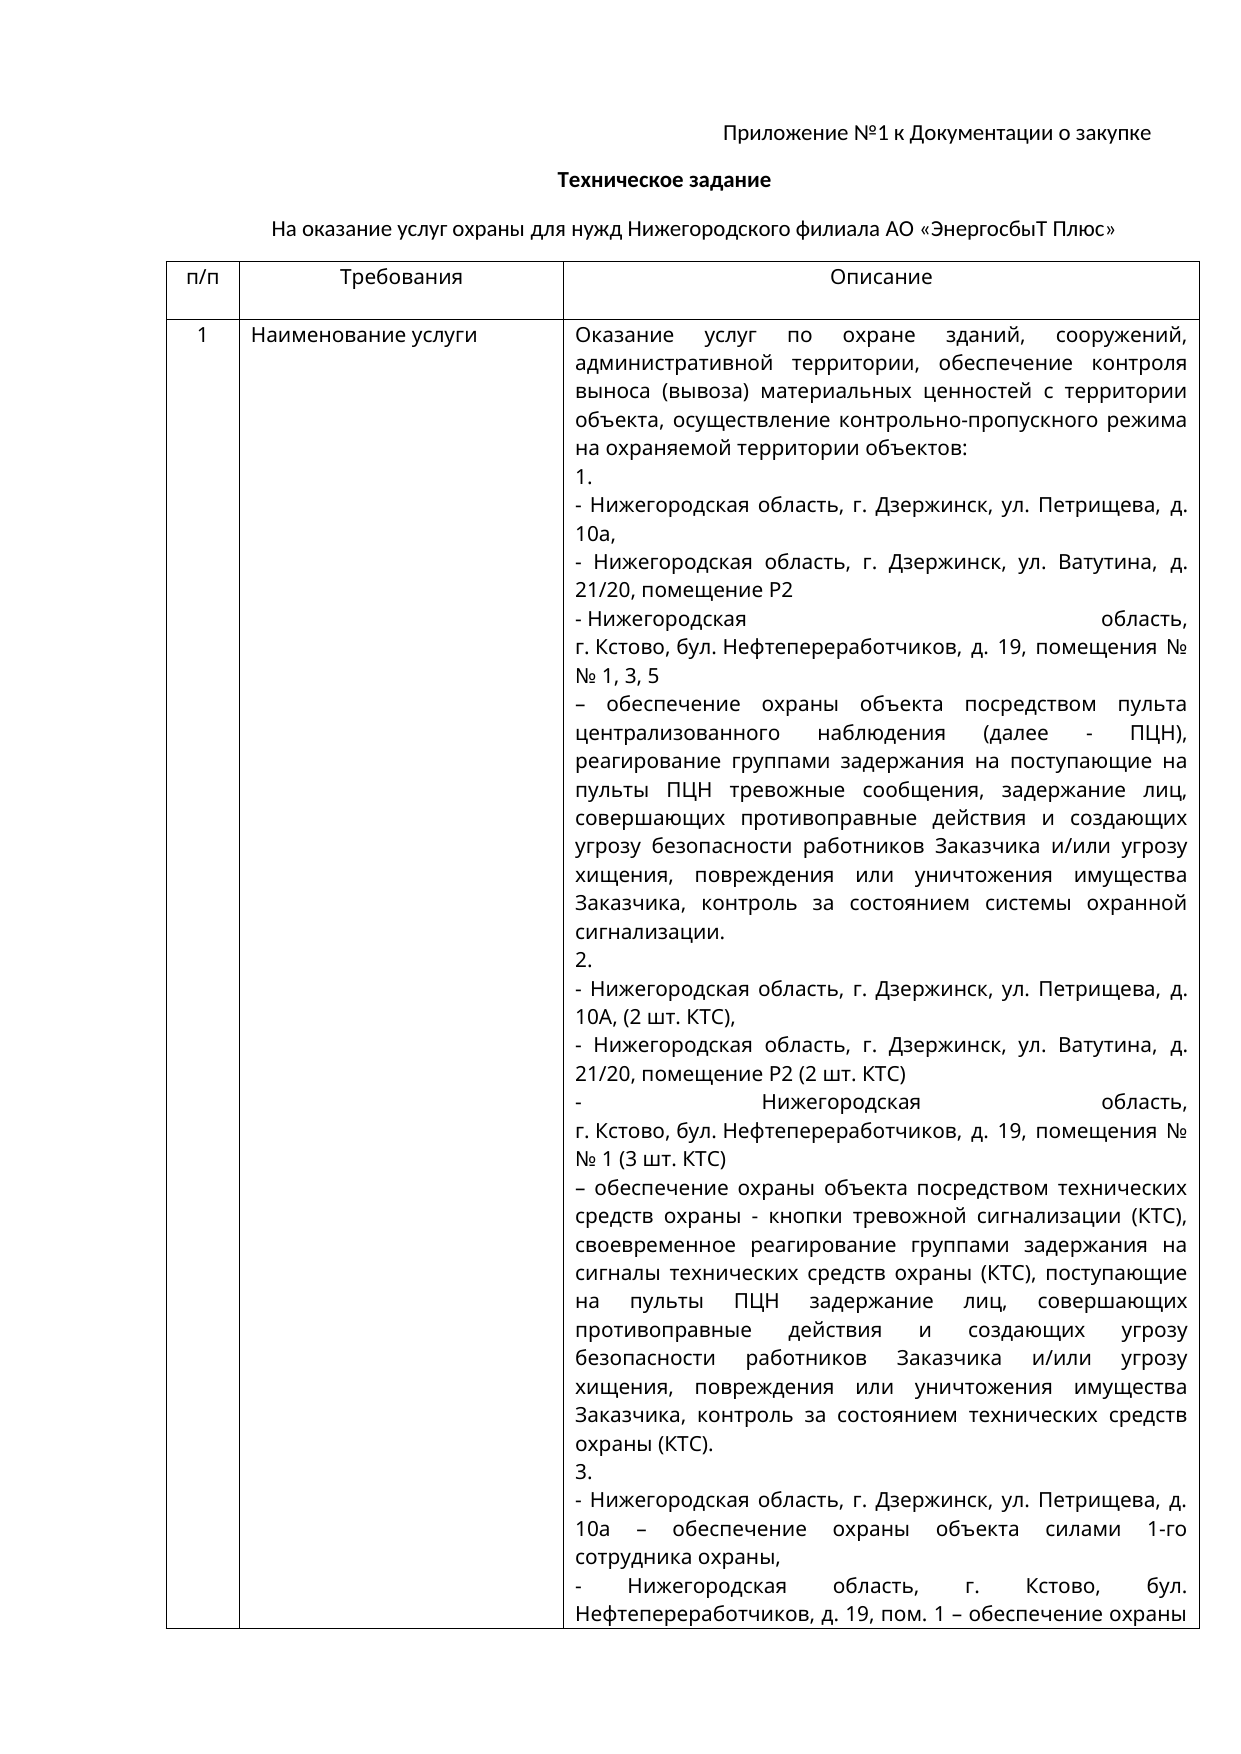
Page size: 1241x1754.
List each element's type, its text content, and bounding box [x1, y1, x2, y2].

text Техническое задание [177, 165, 1152, 193]
table_header Требования [240, 262, 563, 319]
table_header Описание [564, 262, 1199, 319]
table_cell Наименование услуги [240, 320, 563, 1628]
table_cell 1 [167, 320, 239, 1628]
text Приложение №1 к Документации о закупке [177, 118, 1152, 146]
text На оказание услуг охраны для нужд Нижегородского филиала АО «ЭнергосбыТ Плюс» [177, 214, 1152, 242]
table_header п/п [167, 262, 239, 319]
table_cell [564, 320, 1199, 1628]
